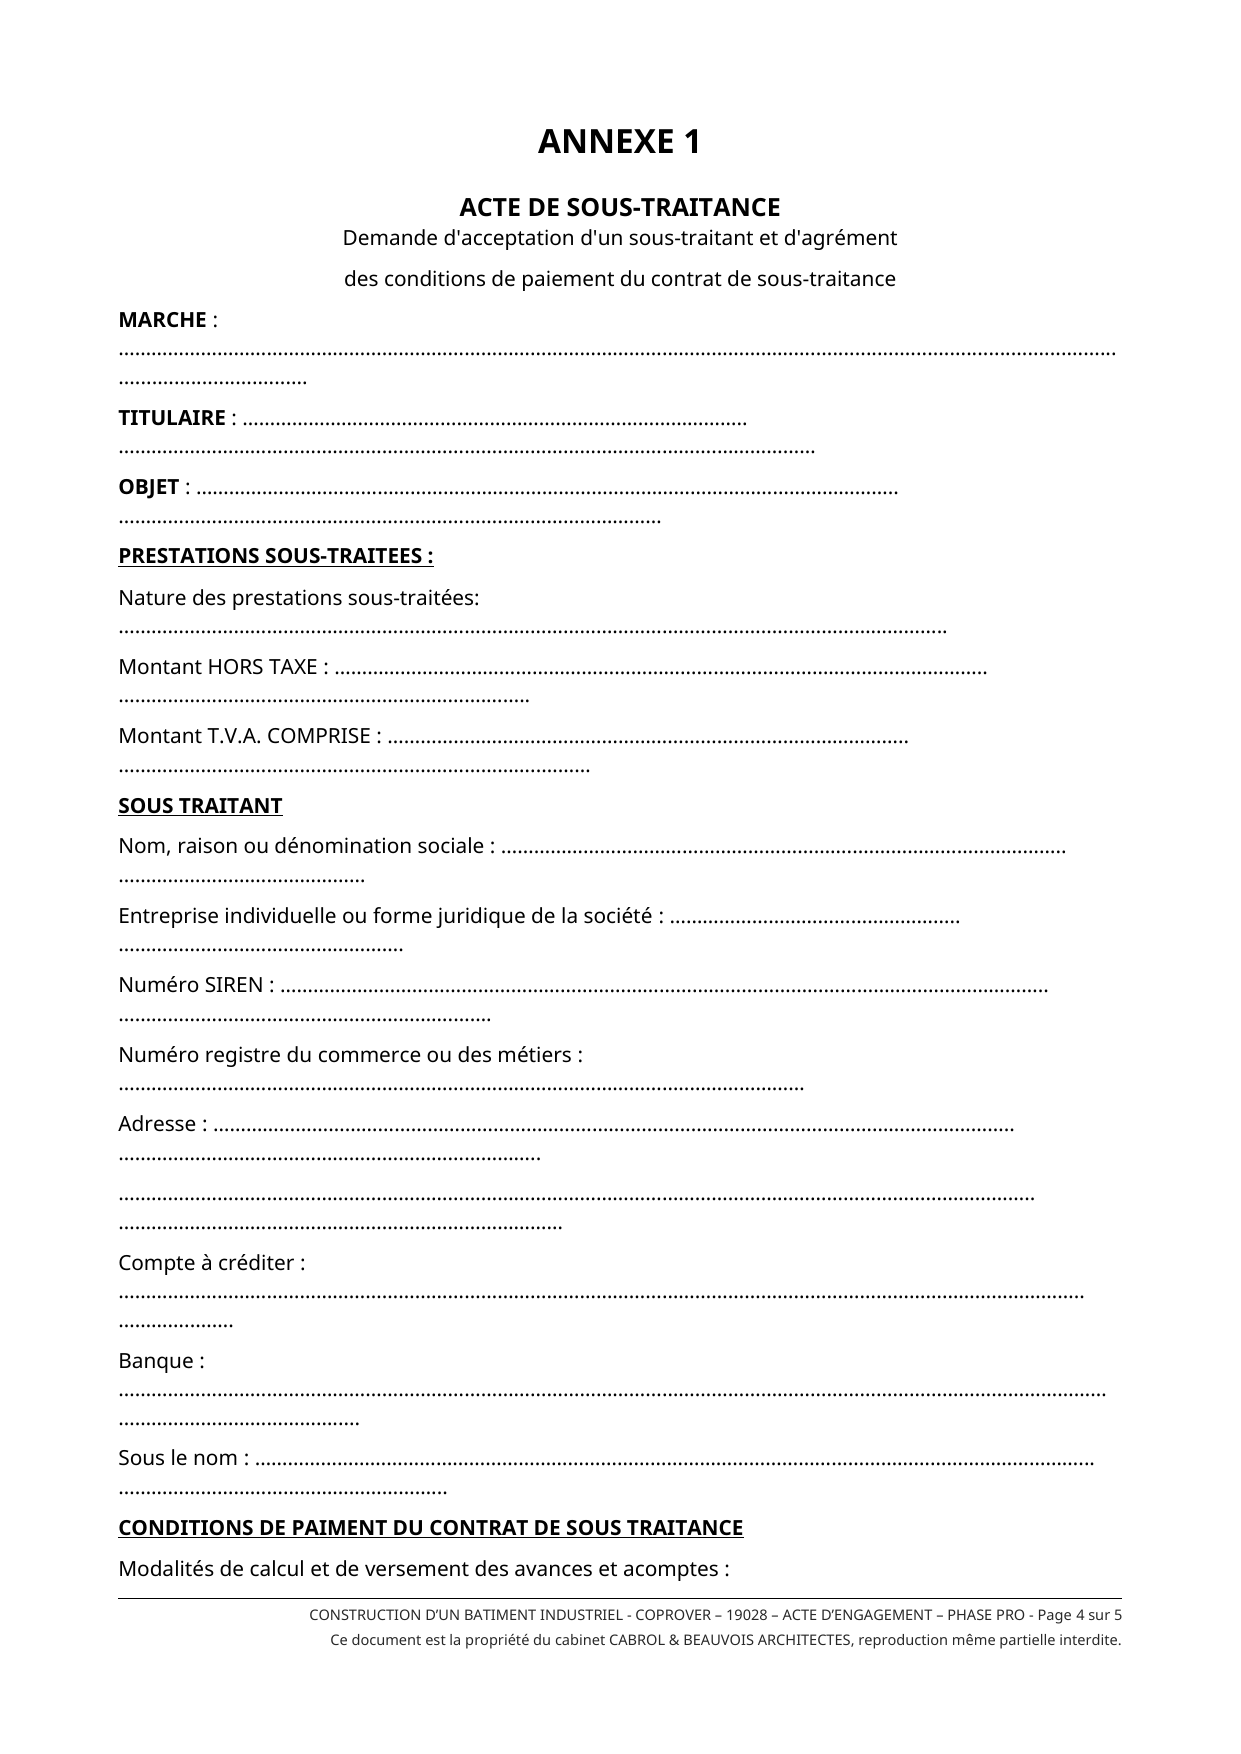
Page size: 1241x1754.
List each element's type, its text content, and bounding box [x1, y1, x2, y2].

text Demande d'acceptation d'un sous-traitant et d'agrément [118, 223, 1122, 252]
text …………………………………………………………………………………………………………………………………………………..……………………………………………………………………… [118, 1178, 1122, 1235]
text Sous le nom : ……………………………………………………………………………………………………………………………………...…………………………………………………... [118, 1443, 1122, 1500]
text Nom, raison ou dénomination sociale : ………………………………………………………..………………………………..…………………………...………… [118, 832, 1122, 888]
text Numéro SIREN : …………………………………………………………………………………………………………………………..…………………………………………………….……. [118, 970, 1122, 1027]
text Titulaire : ………………………………………………………………………………..……………………………………………………………………………………………….……………… [118, 403, 1122, 460]
text ANNEXE 1 [118, 118, 1122, 164]
text Compte à créditer : …………………………………………………………………………………………………………………………………………………………..…………..……. [118, 1248, 1122, 1333]
text Numéro registre du commerce ou des métiers : …………………………………………………………………………………………..………………… [118, 1040, 1122, 1097]
text Adresse : ………………………………………………………………………………………………………………………………..………………………………………………………………….. [118, 1109, 1122, 1166]
text PRESTATIONS SOUS-TRAITEES : [118, 542, 1122, 570]
text ACTE DE SOUS-TRAITANCE [118, 189, 1122, 223]
text conditions de paiment du contrat de sous traitance [118, 1513, 1122, 1541]
text des conditions de paiement du contrat de sous-traitance [118, 264, 1122, 293]
text OBJET : ………………………………………………………………………………………………………………..……………………………………………………………………………………… [118, 472, 1122, 529]
text MARCHE : ………………………………………………………………………………………………………………......................................................................................... [118, 305, 1122, 390]
text Banque : …………………………………………………………………………………………………………………………………………………………………………………………………..... [118, 1346, 1122, 1431]
text Entreprise individuelle ou forme juridique de la société : ……………………………………………..……………………………………………. [118, 901, 1122, 958]
text SOUS TRAITANT [118, 791, 1122, 819]
text Nature des prestations sous-traitées: ………………………………………………………………………………………………………..………………………….. [118, 583, 1122, 639]
text Montant HORS TAXE : ………………………………………………………………………………………………………..………………………………………………………….…….. [118, 652, 1122, 709]
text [118, 1554, 1122, 1582]
text Montant T.V.A. COMPRISE : …………………………………………………………………………………..…………………………………………………………………..……… [118, 721, 1122, 778]
